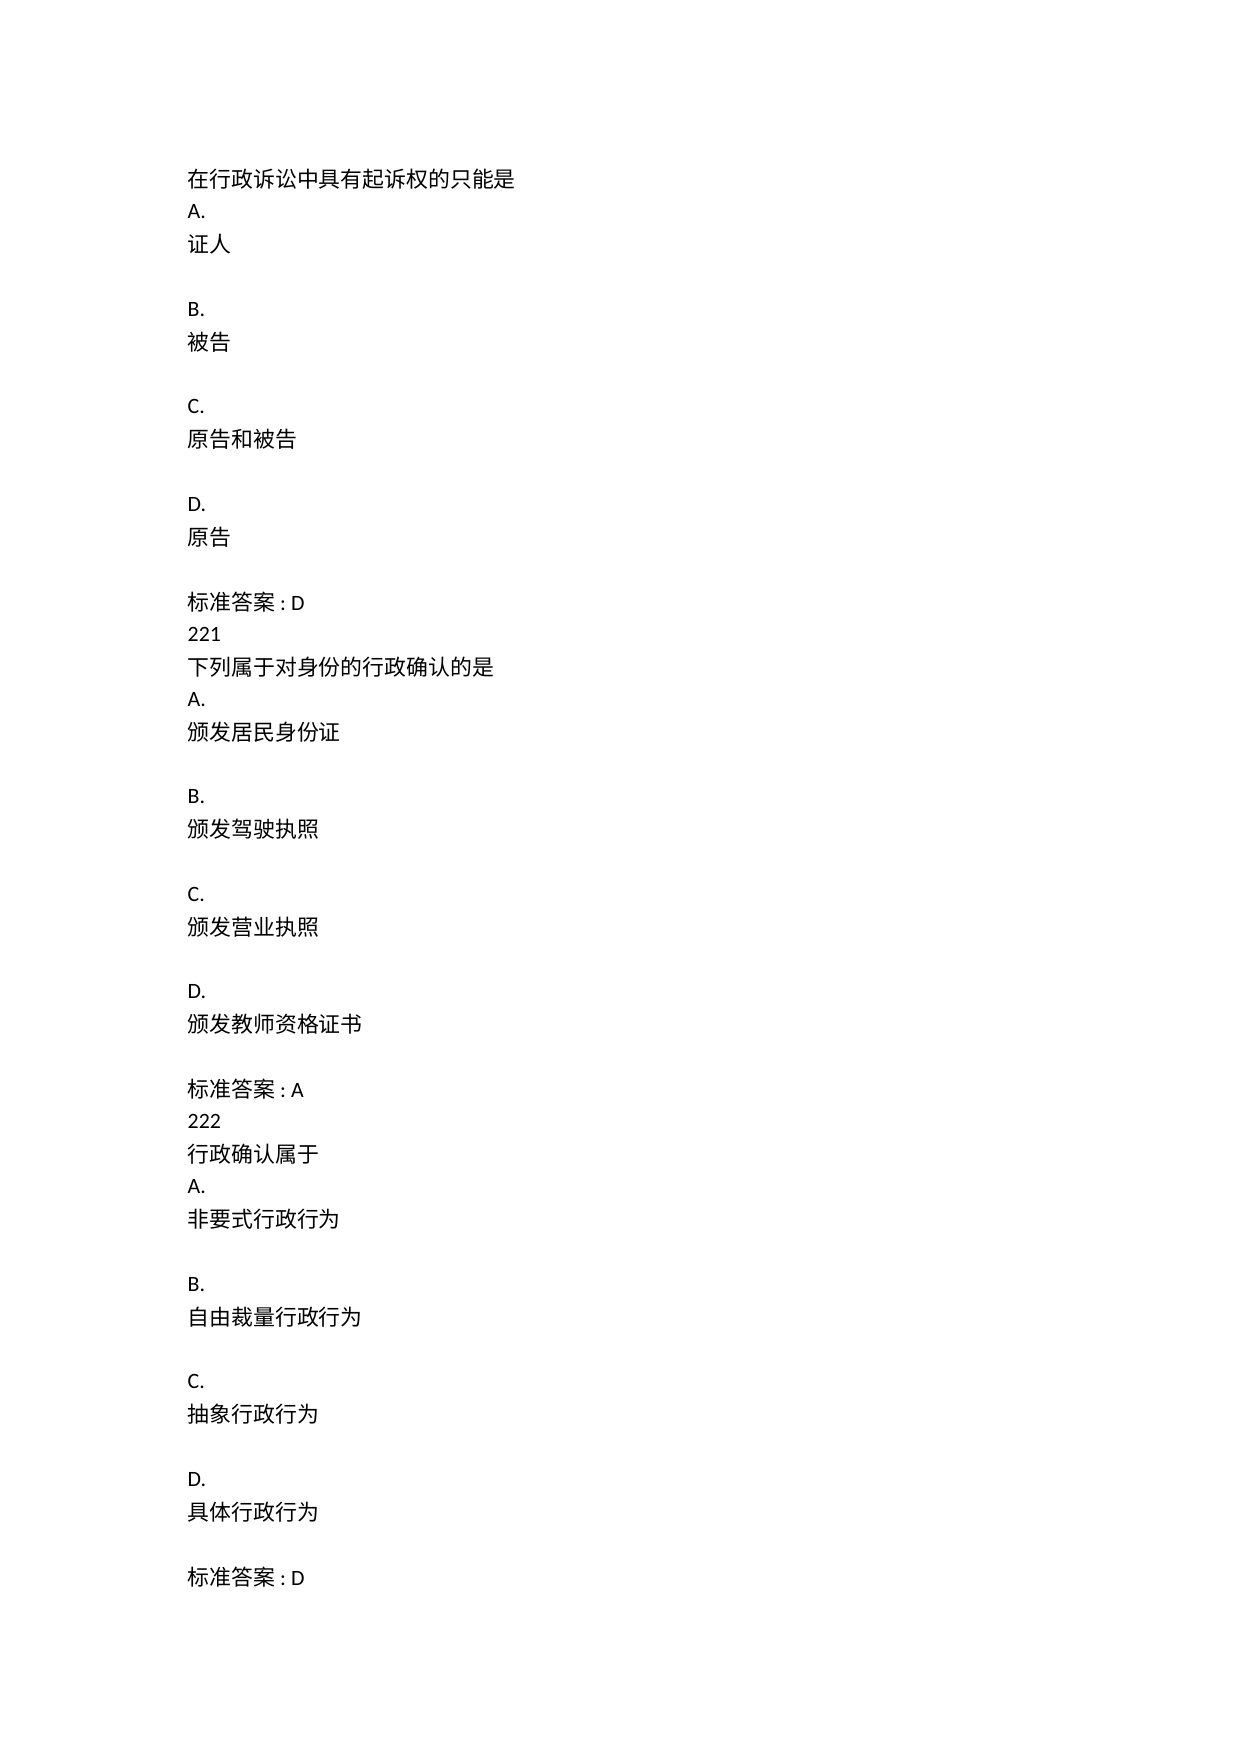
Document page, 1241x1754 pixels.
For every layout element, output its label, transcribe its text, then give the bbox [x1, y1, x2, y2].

text 行政确认属于 [187, 1137, 1053, 1169]
text A. [187, 194, 1053, 227]
text B. [187, 779, 1053, 812]
text B. [187, 1267, 1053, 1299]
text 被告 [187, 324, 1053, 357]
text 颁发居民身份证 [187, 714, 1053, 747]
text 在行政诉讼中具有起诉权的只能是 [187, 162, 1053, 194]
text 标准答案 : D [187, 1559, 1053, 1592]
text 标准答案 : A [187, 1072, 1053, 1104]
text 标准答案 : D [187, 584, 1053, 617]
text A. [187, 682, 1053, 714]
text 原告 [187, 519, 1053, 552]
text D. [187, 1462, 1053, 1494]
text C. [187, 389, 1053, 422]
text C. [187, 1364, 1053, 1397]
text C. [187, 877, 1053, 909]
text 颁发教师资格证书 [187, 1007, 1053, 1039]
text 抽象行政行为 [187, 1397, 1053, 1429]
text D. [187, 974, 1053, 1007]
text A. [187, 1169, 1053, 1202]
text 222 [187, 1104, 1053, 1137]
text 颁发营业执照 [187, 909, 1053, 942]
text D. [187, 487, 1053, 519]
text 原告和被告 [187, 422, 1053, 454]
text 221 [187, 617, 1053, 649]
text B. [187, 292, 1053, 324]
text 下列属于对身份的行政确认的是 [187, 649, 1053, 682]
text 具体行政行为 [187, 1494, 1053, 1527]
text 颁发驾驶执照 [187, 812, 1053, 844]
text 自由裁量行政行为 [187, 1299, 1053, 1332]
text 非要式行政行为 [187, 1202, 1053, 1234]
text 证人 [187, 227, 1053, 259]
